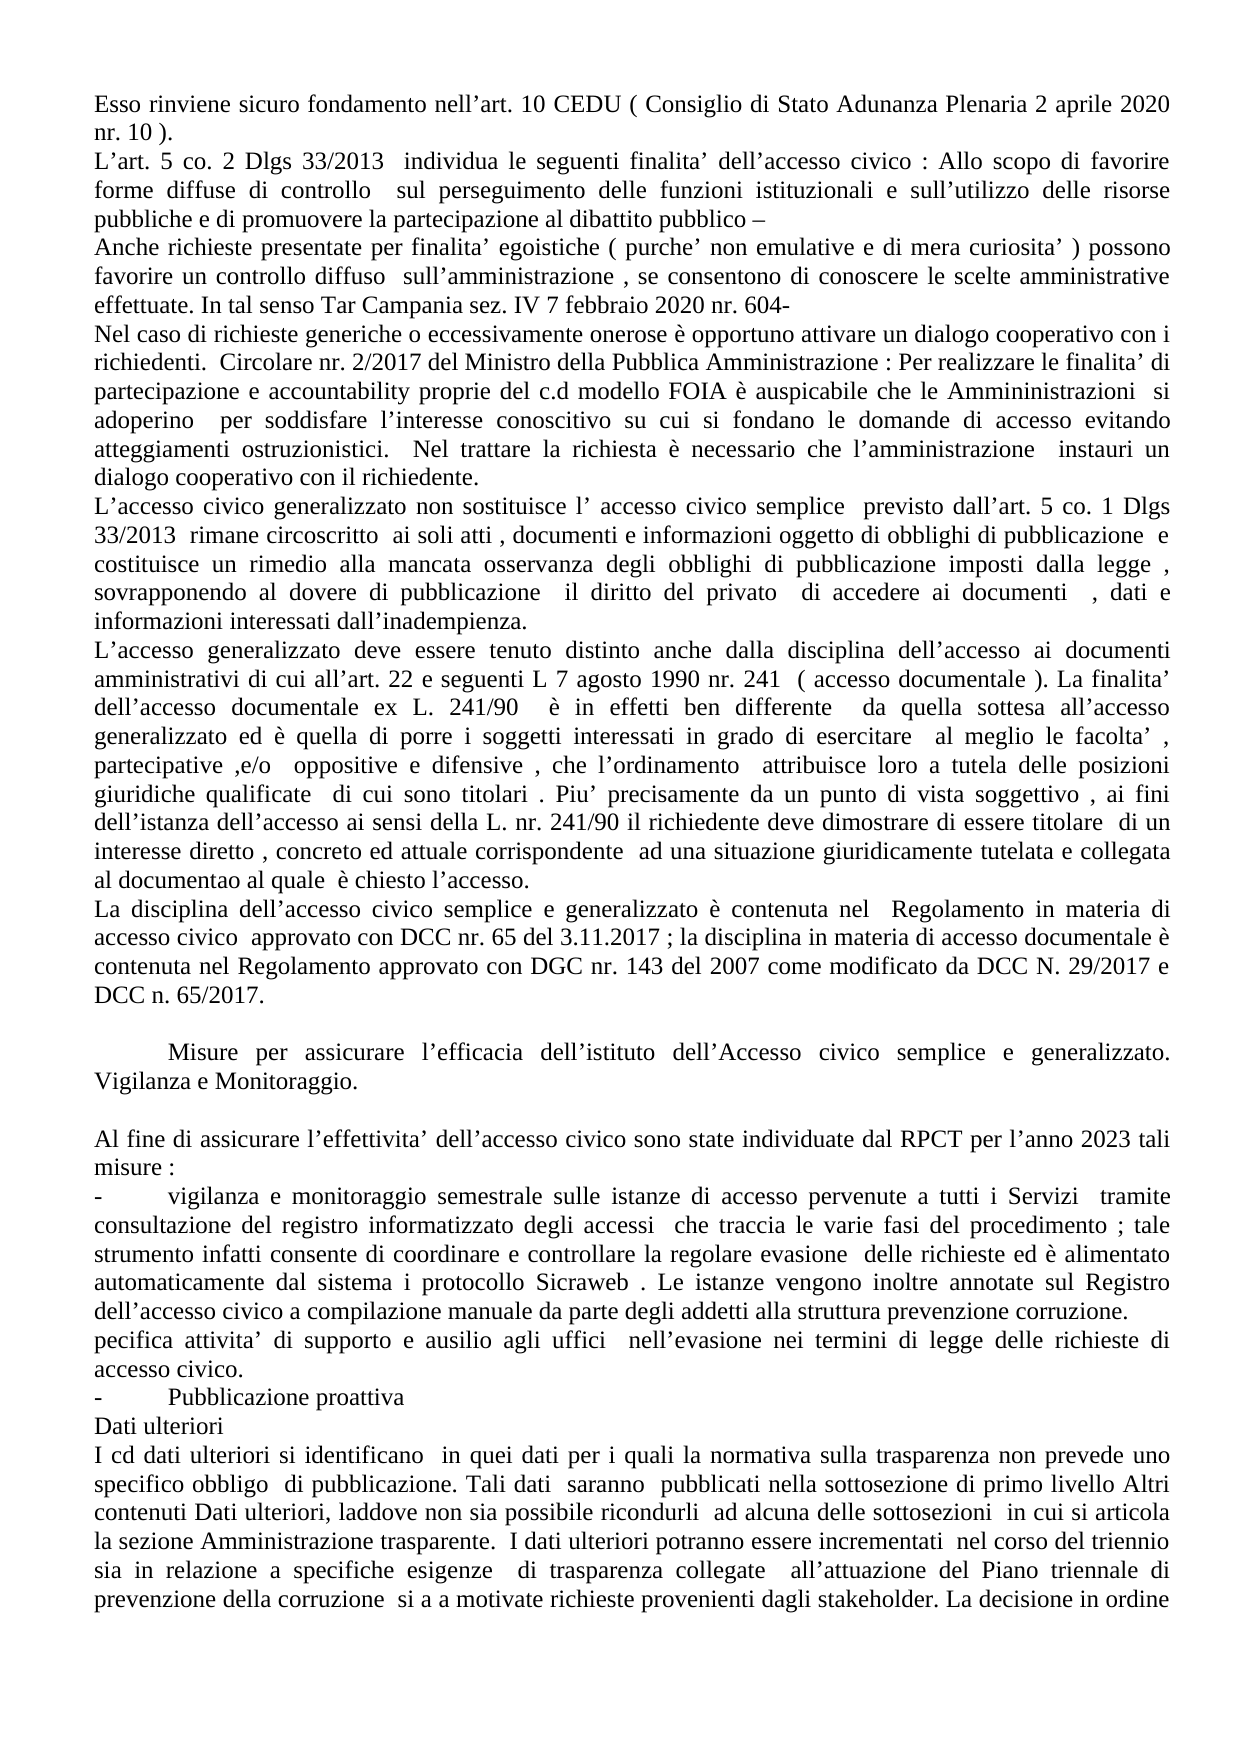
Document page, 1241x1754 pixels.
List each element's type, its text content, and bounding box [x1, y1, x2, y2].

text L’accesso civico generalizzato non sostituisce l’ accesso civico semplice previsto dall’art. 5 co. 1 Dlgs 33/2013 rimane circoscritto ai soli atti , documenti e informazioni oggetto di obblighi di pubblicazione e costituisce un rimedio alla mancata osservanza degli obblighi di pubblicazione imposti dalla legge , sovrapponendo al dovere di pubblicazione il diritto del privato di accedere ai documenti , dati e informazioni interessati dall’inadempienza. [94, 491, 1172, 635]
text La disciplina dell’accesso civico semplice e generalizzato è contenuta nel Regolamento in materia di accesso civico approvato con DCC nr. 65 del 3.11.2017 ; la disciplina in materia di accesso documentale è contenuta nel Regolamento approvato con DGC nr. 143 del 2007 come modificato da DCC N. 29/2017 e DCC n. 65/2017. [94, 894, 1172, 1009]
text - vigilanza e monitoraggio semestrale sulle istanze di accesso pervenute a tutti i Servizi tramite consultazione del registro informatizzato degli accessi che traccia le varie fasi del procedimento ; tale strumento infatti consente di coordinare e controllare la regolare evasione delle richieste ed è alimentato automaticamente dal sistema i protocollo Sicraweb . Le istanze vengono inoltre annotate sul Registro dell’accesso civico a compilazione manuale da parte degli addetti alla struttura prevenzione corruzione. [94, 1181, 1172, 1325]
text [94, 1440, 1172, 1612]
text Nel caso di richieste generiche o eccessivamente onerose è opportuno attivare un dialogo cooperativo con i richiedenti. Circolare nr. 2/2017 del Ministro della Pubblica Amministrazione : Per realizzare le finalita’ di partecipazione e accountability proprie del c.d modello FOIA è auspicabile che le Ammininistrazioni si adoperino per soddisfare l’interesse conoscitivo su cui si fondano le domande di accesso evitando atteggiamenti ostruzionistici. Nel trattare la richiesta è necessario che l’amministrazione instauri un dialogo cooperativo con il richiedente. [94, 319, 1172, 491]
text L’art. 5 co. 2 Dlgs 33/2013 individua le seguenti finalita’ dell’accesso civico : Allo scopo di favorire forme diffuse di controllo sul perseguimento delle funzioni istituzionali e sull’utilizzo delle risorse pubbliche e di promuovere la partecipazione al dibattito pubblico – [94, 146, 1172, 232]
text Dati ulteriori [94, 1411, 1172, 1440]
text pecifica attivita’ di supporto e ausilio agli uffici nell’evasione nei termini di legge delle richieste di accesso civico. [94, 1325, 1172, 1382]
text L’accesso generalizzato deve essere tenuto distinto anche dalla disciplina dell’accesso ai documenti amministrativi di cui all’art. 22 e seguenti L 7 agosto 1990 nr. 241 ( accesso documentale ). La finalita’ dell’accesso documentale ex L. 241/90 è in effetti ben differente da quella sottesa all’accesso generalizzato ed è quella di porre i soggetti interessati in grado di esercitare al meglio le facolta’ , partecipative ,e/o oppositive e difensive , che l’ordinamento attribuisce loro a tutela delle posizioni giuridiche qualificate di cui sono titolari . Piu’ precisamente da un punto di vista soggettivo , ai fini dell’istanza dell’accesso ai sensi della L. nr. 241/90 il richiedente deve dimostrare di essere titolare di un interesse diretto , concreto ed attuale corrispondente ad una situazione giuridicamente tutelata e collegata al documentao al quale è chiesto l’accesso. [94, 635, 1172, 894]
text Anche richieste presentate per finalita’ egoistiche ( purche’ non emulative e di mera curiosita’ ) possono favorire un controllo diffuso sull’amministrazione , se consentono di conoscere le scelte amministrative effettuate. In tal senso Tar Campania sez. IV 7 febbraio 2020 nr. 604- [94, 232, 1172, 319]
text - Pubblicazione proattiva [94, 1382, 1172, 1411]
text Al fine di assicurare l’effettivita’ dell’accesso civico sono state individuate dal RPCT per l’anno 2023 tali misure : [94, 1124, 1172, 1181]
text Esso rinviene sicuro fondamento nell’art. 10 CEDU ( Consiglio di Stato Adunanza Plenaria 2 aprile 2020 nr. 10 ). [94, 89, 1172, 146]
text  Misure per assicurare l’efficacia dell’istituto dell’Accesso civico semplice e generalizzato. Vigilanza e Monitoraggio. [94, 1037, 1172, 1095]
